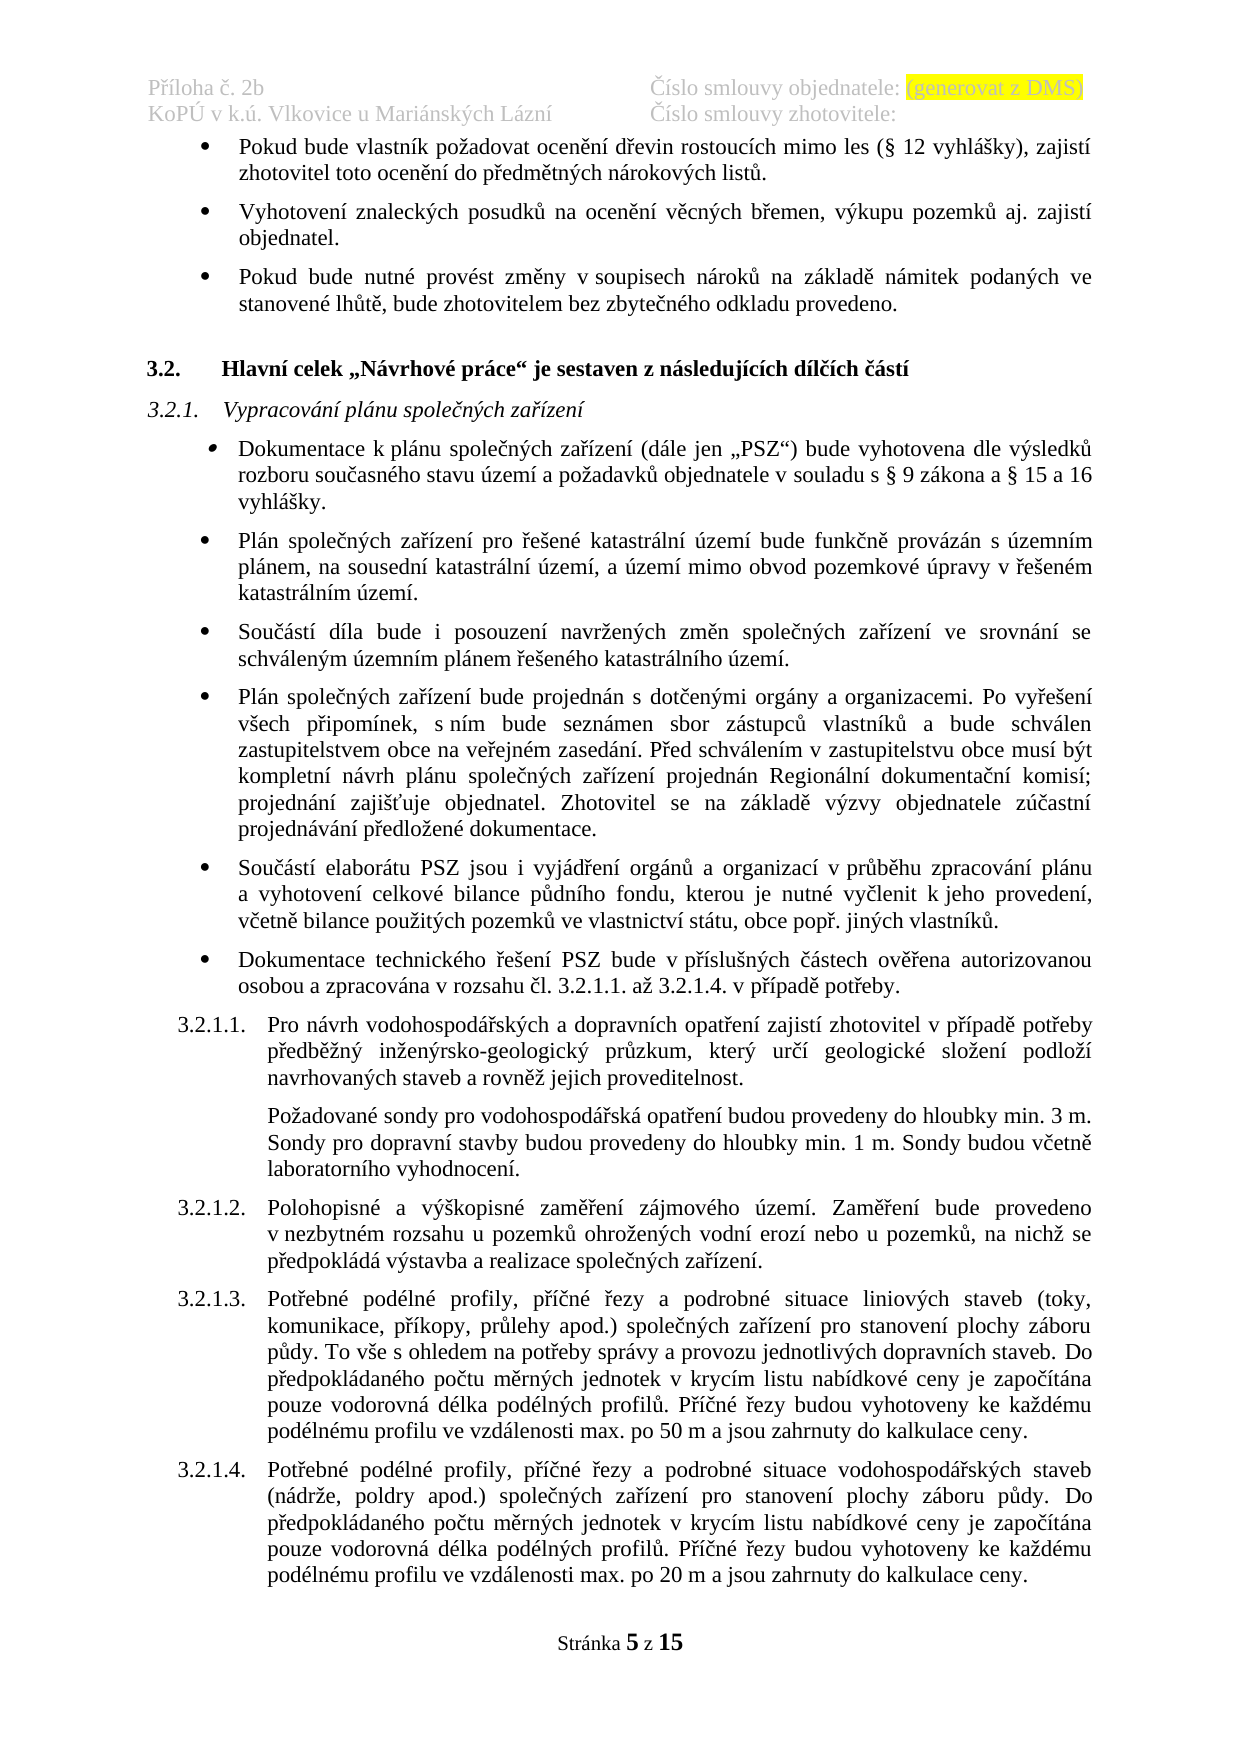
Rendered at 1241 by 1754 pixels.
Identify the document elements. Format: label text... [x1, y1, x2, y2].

list Pokud bude nutné provést změny v soupisech nároků na základě námitek podaných ve stanovené lhůtě, bude zhotovitelem bez zbytečného odkladu provedeno. [201, 263, 1093, 316]
list Dokumentace k plánu společných zařízení (dále jen „PSZ“) bude vyhotovena dle výsledků rozboru současného stavu území a požadavků objednatele v souladu s § 9 zákona a § 15 a 16 vyhlášky. [207, 435, 1093, 514]
list Pokud bude vlastník požadovat ocenění dřevin rostoucích mimo les (§ 12 vyhlášky), zajistí zhotovitel toto ocenění do předmětných nárokových listů. [201, 133, 1093, 186]
list Potřebné podélné profily, příčné řezy a podrobné situace liniových staveb (toky, komunikace, příkopy, průlehy apod.) společných zařízení pro stanovení plochy záboru půdy. To vše s ohledem na potřeby správy a provozu jednotlivých dopravních staveb. Do předpokládaného počtu měrných jednotek v krycím listu nabídkové ceny je započítána pouze vodorovná délka podélných profilů. Příčné řezy budou vyhotoveny ke každému podélnému profilu ve vzdálenosti max. po 50 m a jsou zahrnuty do kalkulace ceny. [177, 1286, 1093, 1444]
list Pro návrh vodohospodářských a dopravních opatření zajistí zhotovitel v případě potřeby předběžný inženýrsko-geologický průzkum, který určí geologické složení podloží navrhovaných staveb a rovněž jejich proveditelnost. [177, 1011, 1093, 1090]
list Vyhotovení znaleckých posudků na ocenění věcných břemen, výkupu pozemků aj. zajistí objednatel. [201, 198, 1093, 251]
list Vypracování plánu společných zařízení [148, 396, 1093, 423]
list Plán společných zařízení bude projednán s dotčenými orgány a organizacemi. Po vyřešení všech připomínek, s ním bude seznámen sbor zástupců vlastníků a bude schválen zastupitelstvem obce na veřejném zasedání. Před schválením v zastupitelstvu obce musí být kompletní návrh plánu společných zařízení projednán Regionální dokumentační komisí; projednání zajišťuje objednatel. Zhotovitel se na základě výzvy objednatele zúčastní projednávání předložené dokumentace. [201, 683, 1093, 842]
list Součástí díla bude i posouzení navržených změn společných zařízení ve srovnání se schváleným územním plánem řešeného katastrálního území. [201, 618, 1093, 671]
text 3.2. Hlavní celek „Návrhové práce“ je sestaven z následujících dílčích částí [146, 355, 1093, 381]
list Požadované sondy pro vodohospodářská opatření budou provedeny do hloubky min. 3 m. Sondy pro dopravní stavby budou provedeny do hloubky min. 1 m. Sondy budou včetně laboratorního vyhodnocení. [267, 1102, 1093, 1181]
list Polohopisné a výškopisné zaměření zájmového území. Zaměření bude provedeno v nezbytném rozsahu u pozemků ohrožených vodní erozí nebo u pozemků, na nichž se předpokládá výstavba a realizace společných zařízení. [177, 1194, 1093, 1273]
list Plán společných zařízení pro řešené katastrální území bude funkčně provázán s územním plánem, na sousední katastrální území, a území mimo obvod pozemkové úpravy v řešeném katastrálním území. [201, 527, 1093, 606]
list Součástí elaborátu PSZ jsou i vyjádření orgánů a organizací v průběhu zpracování plánu a vyhotovení celkové bilance půdního fondu, kterou je nutné vyčlenit k jeho provedení, včetně bilance použitých pozemků ve vlastnictví státu, obce popř. jiných vlastníků. [201, 854, 1093, 933]
list Dokumentace technického řešení PSZ bude v příslušných částech ověřena autorizovanou osobou a zpracována v rozsahu čl. 3.2.1.1. až 3.2.1.4. v případě potřeby. [201, 946, 1093, 998]
list Potřebné podélné profily, příčné řezy a podrobné situace vodohospodářských staveb (nádrže, poldry apod.) společných zařízení pro stanovení plochy záboru půdy. Do předpokládaného počtu měrných jednotek v krycím listu nabídkové ceny je započítána pouze vodorovná délka podélných profilů. Příčné řezy budou vyhotoveny ke každému podélnému profilu ve vzdálenosti max. po 20 m a jsou zahrnuty do kalkulace ceny. [177, 1456, 1093, 1588]
